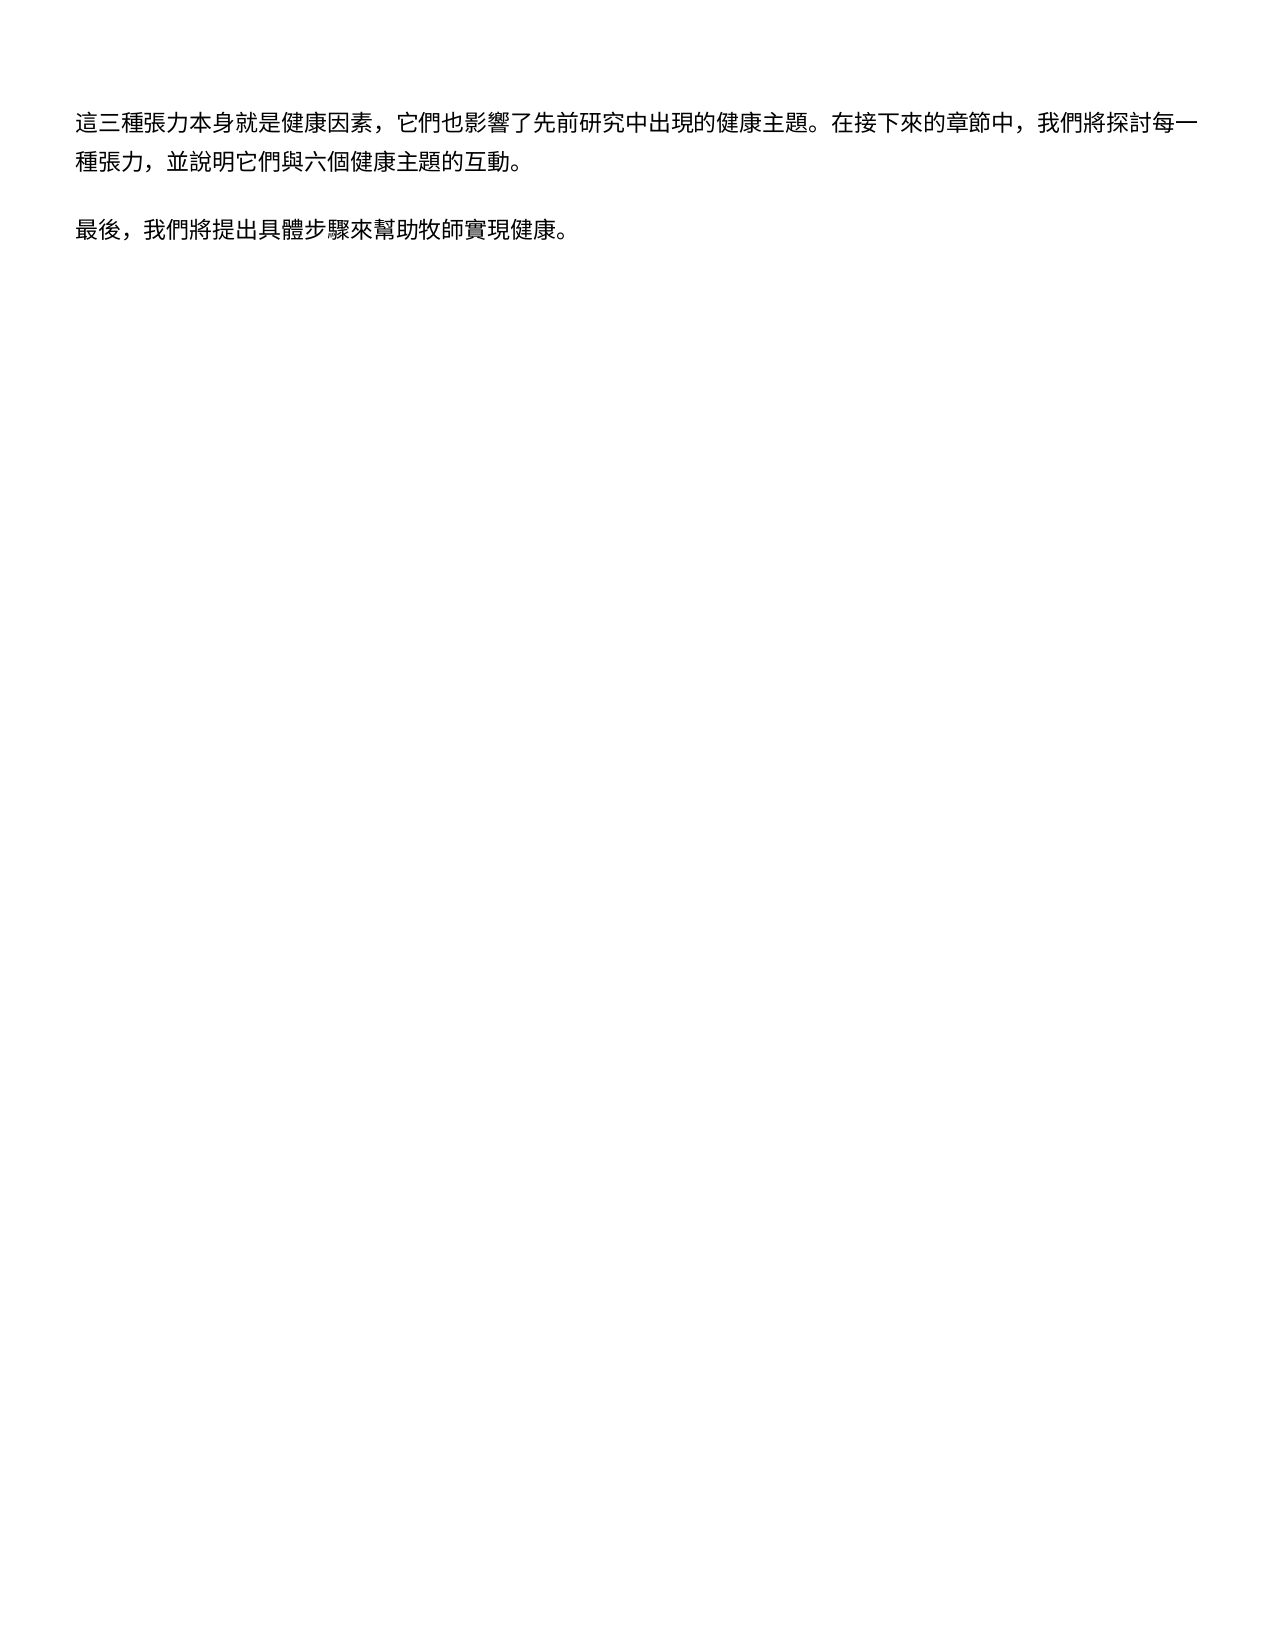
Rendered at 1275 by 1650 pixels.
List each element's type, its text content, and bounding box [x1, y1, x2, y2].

text 最後，我們將提出具體步驟來幫助牧師實現健康。 [75, 212, 1200, 245]
text 這三種張力本身就是健康因素，它們也影響了先前研究中出現的健康主題。在接下來的章節中，我們將探討每一種張力，並說明它們與六個健康主題的互動。 [75, 105, 1200, 177]
